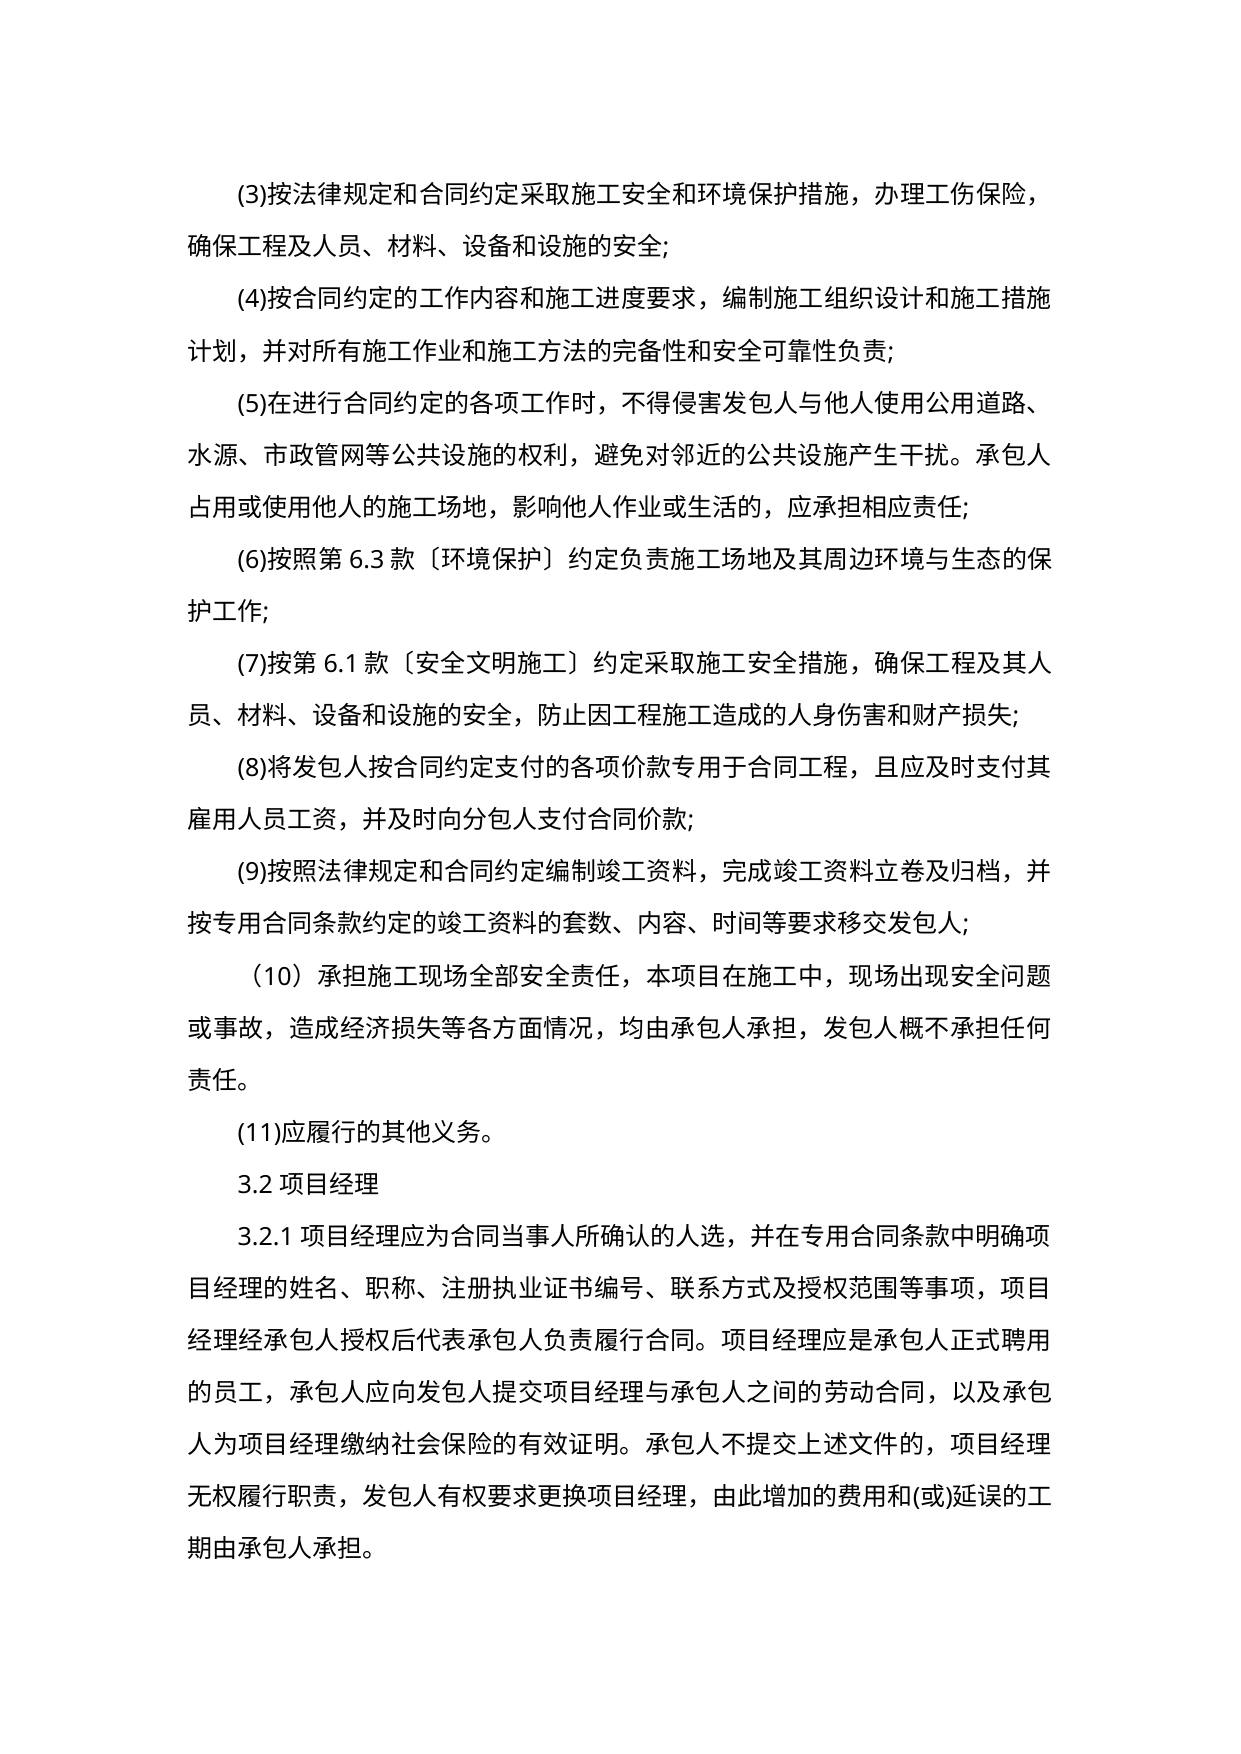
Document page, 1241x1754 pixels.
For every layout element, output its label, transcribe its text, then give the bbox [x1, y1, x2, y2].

text (8)将发包人按合同约定支付的各项价款专用于合同工程，且应及时支付其雇用人员工资，并及时向分包人支付合同价款; [187, 735, 1053, 839]
text (5)在进行合同约定的各项工作时，不得侵害发包人与他人使用公用道路、水源、市政管网等公共设施的权利，避免对邻近的公共设施产生干扰。承包人占用或使用他人的施工场地，影响他人作业或生活的，应承担相应责任; [187, 370, 1053, 527]
text （10）承担施工现场全部安全责任，本项目在施工中，现场出现安全问题或事故，造成经济损失等各方面情况，均由承包人承担，发包人概不承担任何责任。 [187, 943, 1053, 1099]
text (11)应履行的其他义务。 [187, 1099, 1053, 1152]
text (7)按第6.1款〔安全文明施工〕约定采取施工安全措施，确保工程及其人员、材料、设备和设施的安全，防止因工程施工造成的人身伤害和财产损失; [187, 631, 1053, 735]
text 3.2 项目经理 [187, 1152, 1053, 1204]
text (6)按照第6.3款〔环境保护〕约定负责施工场地及其周边环境与生态的保护工作; [187, 527, 1053, 631]
text (3)按法律规定和合同约定采取施工安全和环境保护措施，办理工伤保险，确保工程及人员、材料、设备和设施的安全; [187, 162, 1053, 266]
text (4)按合同约定的工作内容和施工进度要求，编制施工组织设计和施工措施计划，并对所有施工作业和施工方法的完备性和安全可靠性负责; [187, 266, 1053, 370]
text (9)按照法律规定和合同约定编制竣工资料，完成竣工资料立卷及归档，并按专用合同条款约定的竣工资料的套数、内容、时间等要求移交发包人; [187, 839, 1053, 943]
text 3.2.1 项目经理应为合同当事人所确认的人选，并在专用合同条款中明确项目经理的姓名、职称、注册执业证书编号、联系方式及授权范围等事项，项目经理经承包人授权后代表承包人负责履行合同。项目经理应是承包人正式聘用的员工，承包人应向发包人提交项目经理与承包人之间的劳动合同，以及承包人为项目经理缴纳社会保险的有效证明。承包人不提交上述文件的，项目经理无权履行职责，发包人有权要求更换项目经理，由此增加的费用和(或)延误的工期由承包人承担。 [187, 1204, 1053, 1568]
